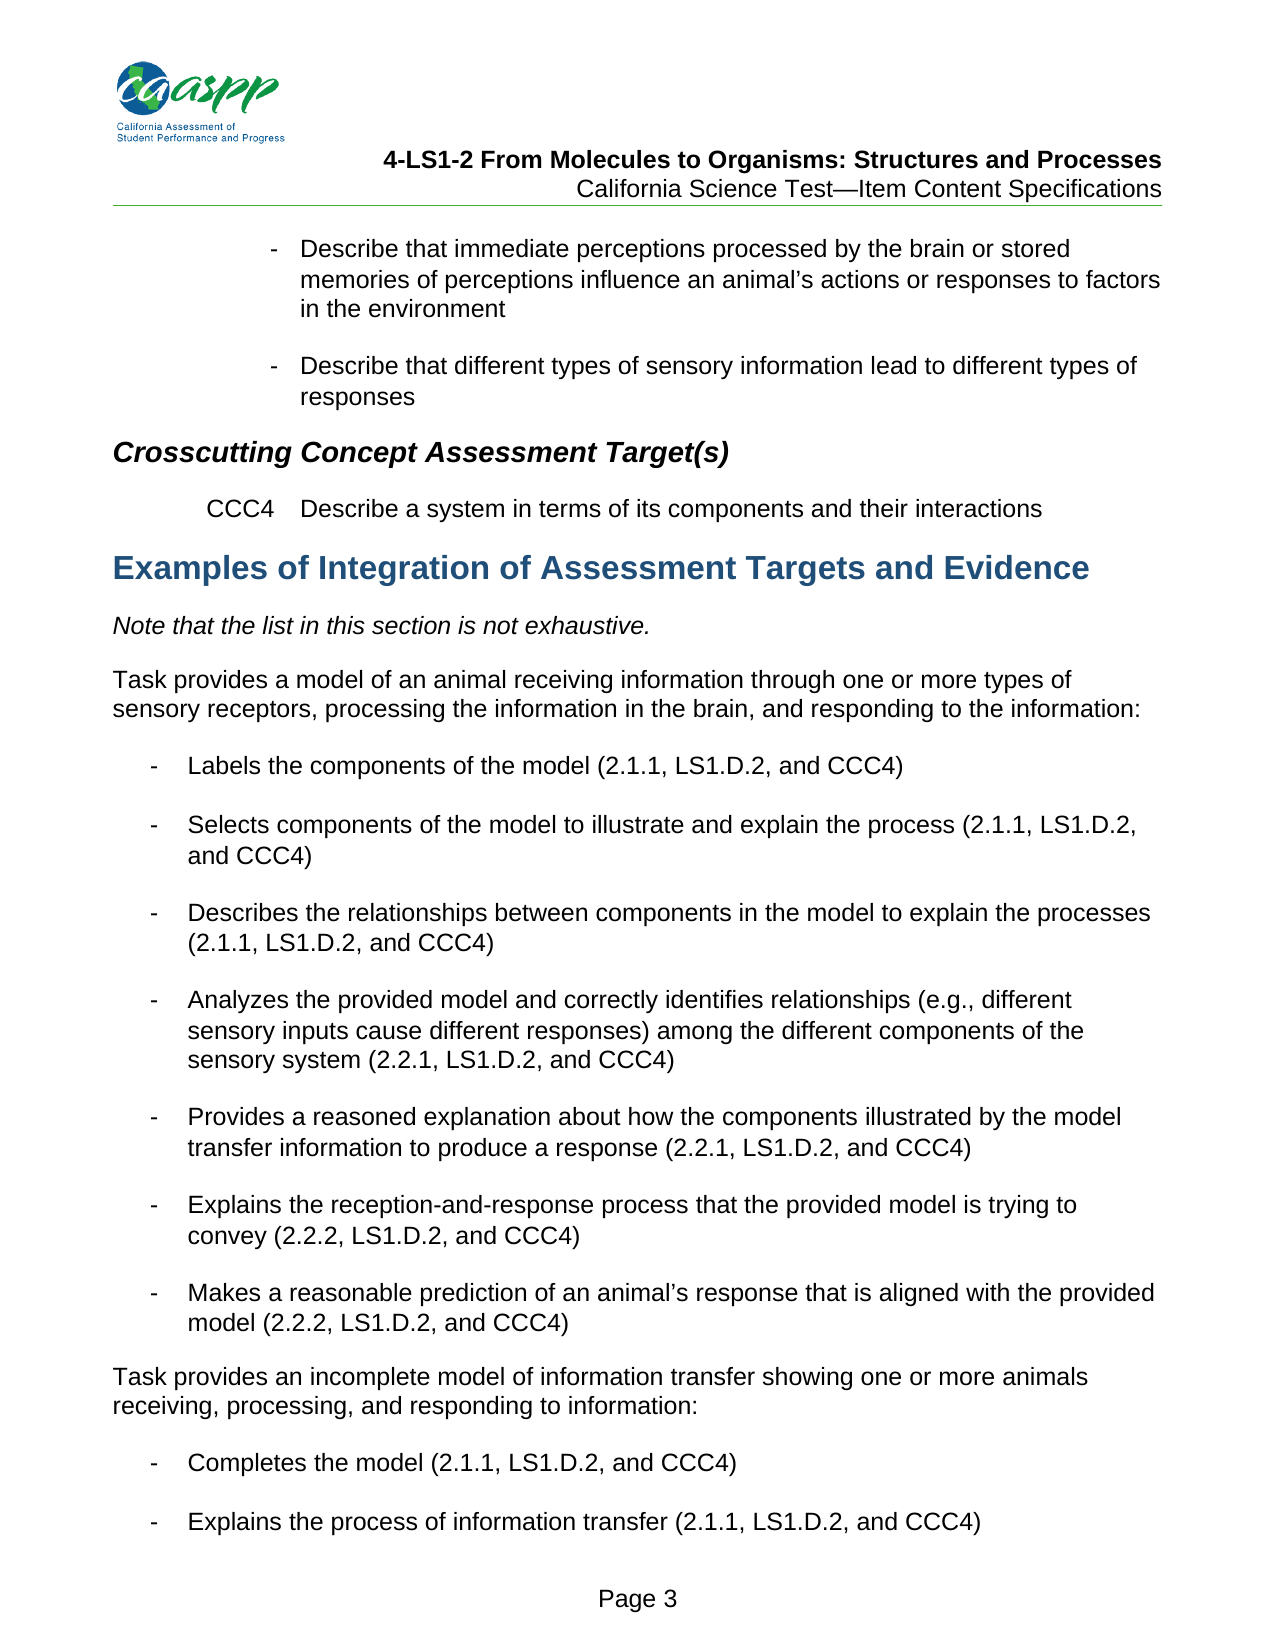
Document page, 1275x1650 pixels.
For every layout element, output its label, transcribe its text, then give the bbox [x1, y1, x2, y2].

text Task provides an incomplete model of information transfer showing one or more animals receiving, processing, and responding to information: [112, 1362, 1162, 1420]
text Labels the components of the model (2.1.1, LS1.D.2, and CCC4) [150, 747, 1162, 782]
text Completes the model (2.1.1, LS1.D.2, and CCC4) [150, 1445, 1162, 1479]
text Provides a reasoned explanation about how the components illustrated by the model transfer information to produce a response (2.2.1, LS1.D.2, and CCC4) [150, 1099, 1162, 1162]
picture [112, 60, 287, 146]
text Task provides a model of an animal receiving information through one or more types of sensory receptors, processing the information in the brain, and responding to the information: [112, 665, 1162, 722]
text Explains the reception-and-response process that the provided model is trying to convey (2.2.2, LS1.D.2, and CCC4) [150, 1187, 1162, 1249]
subtitle Examples of Integration of Assessment Targets and Evidence [112, 548, 1162, 586]
text Explains the process of information transfer (2.1.1, LS1.D.2, and CCC4) [150, 1504, 1162, 1538]
text Makes a reasonable prediction of an animal’s response that is aligned with the provided model (2.2.2, LS1.D.2, and CCC4) [150, 1274, 1162, 1337]
text Describe that different types of sensory information lead to different types of responses [270, 348, 1162, 411]
text Describes the relationships between components in the model to explain the processes (2.1.1, LS1.D.2, and CCC4) [150, 894, 1162, 957]
subtitle Crosscutting Concept Assessment Target(s) [112, 436, 1162, 469]
text Analyzes the provided model and correctly identifies relationships (e.g., different sensory inputs cause different responses) among the different components of the sensory system (2.2.1, LS1.D.2, and CCC4) [150, 982, 1162, 1074]
text Selects components of the model to illustrate and explain the process (2.1.1, LS1.D.2, and CCC4) [150, 807, 1162, 869]
text Note that the list in this section is not exhaustive. [112, 611, 1162, 640]
text Describe that immediate perceptions processed by the brain or stored memories of perceptions influence an animal’s actions or responses to factors in the environment [270, 231, 1162, 323]
text CCC4 Describe a system in terms of its components and their interactions [206, 494, 1162, 523]
